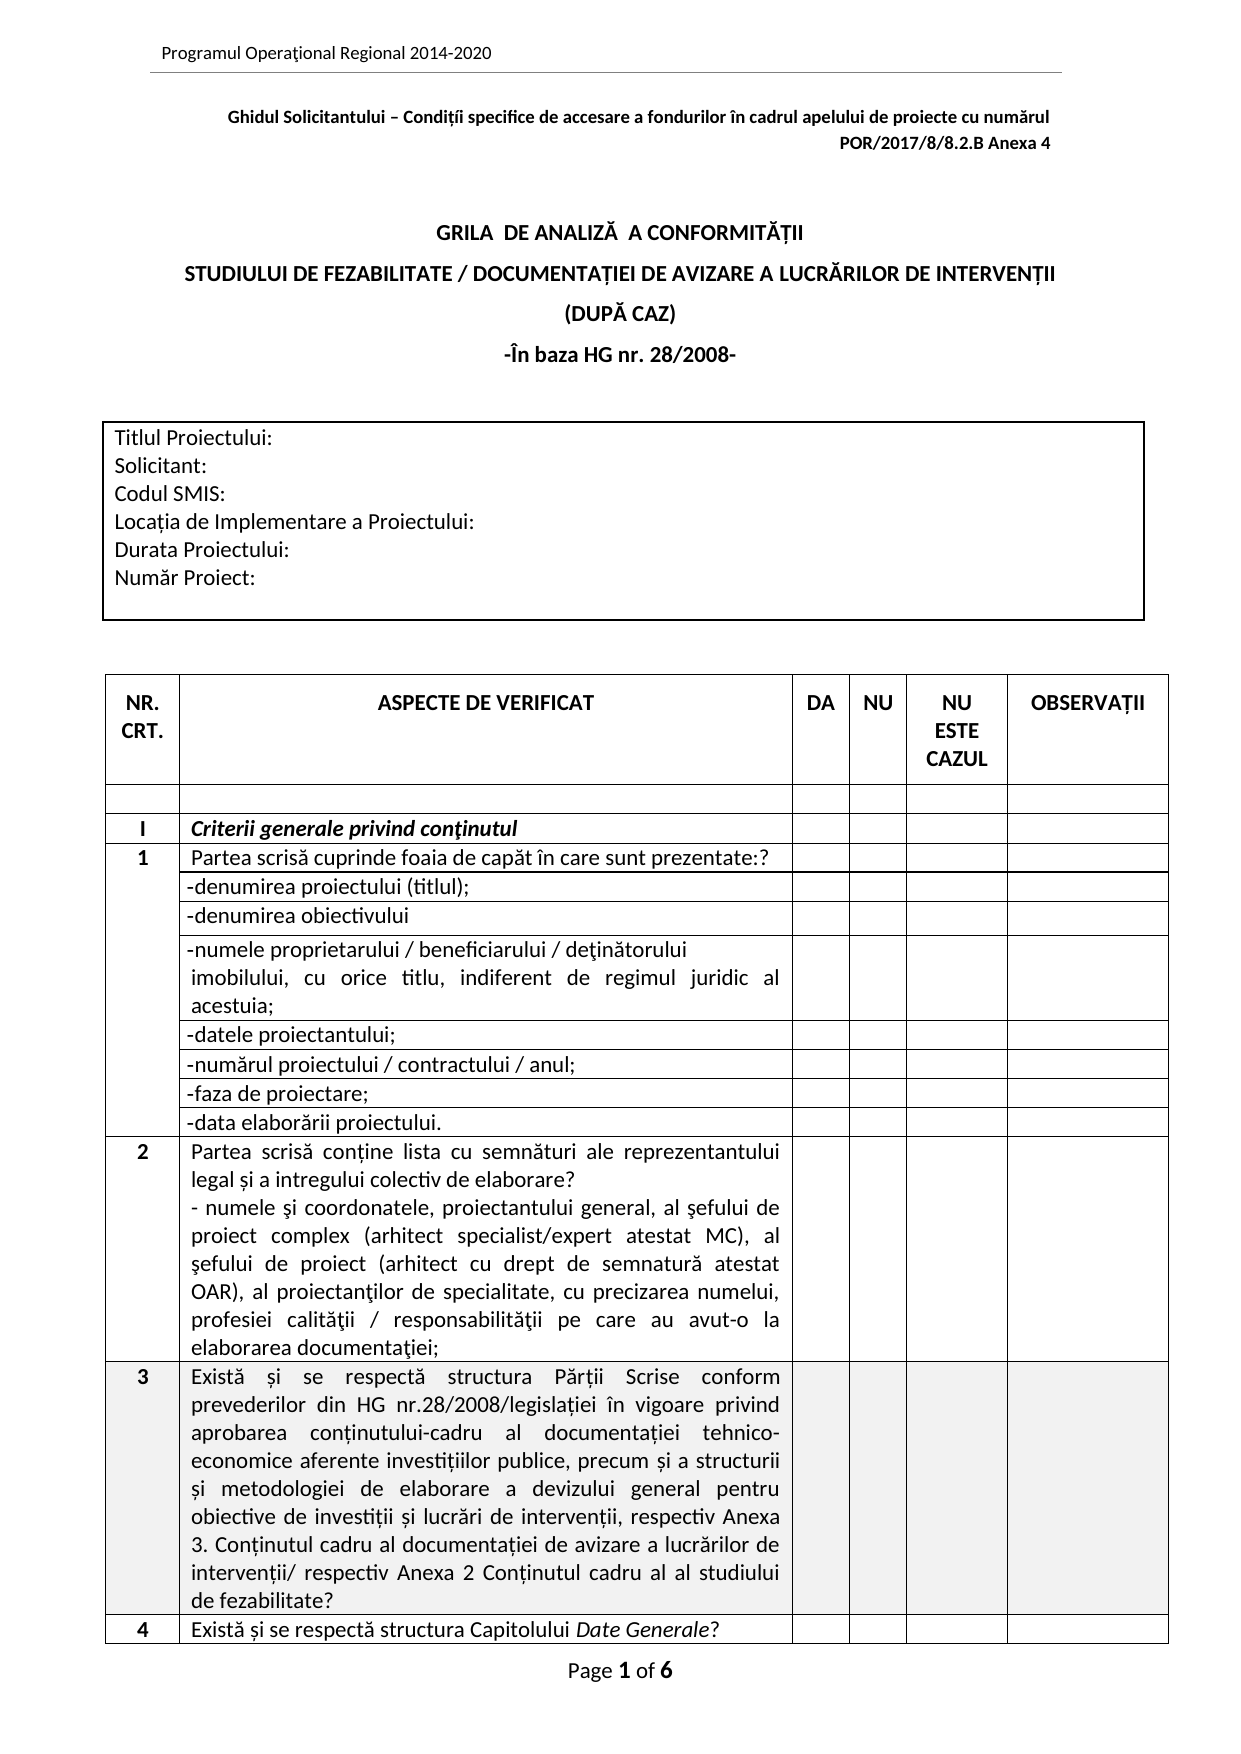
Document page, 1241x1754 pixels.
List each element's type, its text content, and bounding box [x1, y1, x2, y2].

text STUDIULUI DE FEZABILITATE / DOCUMENTAŢIEI DE AVIZARE A LUCRĂRILOR DE INTERVENŢII [150, 259, 1090, 287]
table_cell [850, 1137, 906, 1361]
table_header NU ESTE CAZUL [907, 675, 1007, 784]
table_cell [850, 902, 906, 934]
table_cell numele proprietarului / beneficiarului / deţinătorului imobilului, cu orice titlu, indiferent de regimul juridic al acestuia; [180, 936, 792, 1019]
table_cell [793, 1050, 849, 1078]
table_cell [850, 936, 906, 1019]
table_cell [850, 844, 906, 871]
table_cell [793, 1021, 849, 1049]
text GRILA DE ANALIZĂ A CONFORMITĂŢII [150, 218, 1090, 246]
table_cell [1008, 785, 1168, 813]
table_cell [793, 873, 849, 901]
table_cell [1008, 844, 1168, 871]
table_header DA [793, 675, 849, 784]
table_header Titlul Proiectului: Solicitant: Codul SMIS: Locaţia de Implementare a Proiectului: Durata Proiectului: Număr Proiect: [104, 423, 1143, 619]
table_cell [1008, 1137, 1168, 1361]
table_cell [907, 1108, 1007, 1136]
table_cell [850, 1108, 906, 1136]
table_header NU [850, 675, 906, 784]
table_cell [1008, 873, 1168, 901]
table_cell [907, 1079, 1007, 1107]
table_cell [907, 1615, 1007, 1643]
table_cell Criterii generale privind conţinutul [180, 814, 792, 842]
text -În baza HG nr. 28/2008- [150, 340, 1090, 368]
table_cell [1008, 1362, 1168, 1614]
table_cell [1008, 1108, 1168, 1136]
table_cell [850, 1050, 906, 1078]
table_cell numărul proiectului / contractului / anul; [180, 1050, 792, 1078]
table_cell [907, 1050, 1007, 1078]
table_cell [793, 1137, 849, 1361]
table_cell Partea scrisă conține lista cu semnături ale reprezentantului legal și a intregului colectiv de elaborare? - numele şi coordonatele, proiectantului general, al şefului de proiect complex (arhitect specialist/expert atestat MC), al şefului de proiect (arhitect cu drept de semnatură atestat OAR), al proiectanţilor de specialitate, cu precizarea numelui, profesiei calităţii / responsabilităţii pe care au avut-o la elaborarea documentaţiei; [180, 1137, 792, 1361]
table_cell [793, 814, 849, 842]
table_cell [1008, 902, 1168, 934]
table_cell [180, 785, 792, 813]
table_cell [1008, 1079, 1168, 1107]
table_cell [1008, 1050, 1168, 1078]
table_cell [850, 1079, 906, 1107]
table_cell [1008, 1021, 1168, 1049]
table_cell Există și se respectă structura Părții Scrise conform prevederilor din HG nr.28/2008/legislaţiei în vigoare privind aprobarea conţinutului-cadru al documentaţiei tehnico-economice aferente investiţiilor publice, precum şi a structurii şi metodologiei de elaborare a devizului general pentru obiective de investiţii şi lucrări de intervenţii, respectiv Anexa 3. Conţinutul cadru al documentaţiei de avizare a lucrărilor de intervenţii/ respectiv Anexa 2 Conţinutul cadru al al studiului de fezabilitate? [180, 1362, 792, 1614]
table_cell [793, 1615, 849, 1643]
table_cell 1 [106, 844, 179, 1136]
table_cell 3 [106, 1362, 179, 1614]
text (DUPĂ CAZ) [150, 299, 1090, 327]
table_cell [907, 1137, 1007, 1361]
table_cell [793, 936, 849, 1019]
table_cell denumirea proiectului (titlul); [180, 873, 792, 901]
table_cell [907, 1362, 1007, 1614]
table_cell [1008, 936, 1168, 1019]
table_cell [793, 1108, 849, 1136]
table_header ASPECTE DE VERIFICAT [180, 675, 792, 784]
table_cell datele proiectantului; [180, 1021, 792, 1049]
table_cell [106, 785, 179, 813]
table_cell [907, 902, 1007, 934]
table_cell [850, 1021, 906, 1049]
table_cell Există și se respectă structura Capitolului Date Generale? [180, 1615, 792, 1643]
table_cell [907, 844, 1007, 871]
table_cell faza de proiectare; [180, 1079, 792, 1107]
table_cell [850, 814, 906, 842]
table_cell [907, 1021, 1007, 1049]
table_cell [793, 1362, 849, 1614]
table_cell [1008, 1615, 1168, 1643]
table_cell denumirea obiectivului [180, 902, 792, 934]
table_cell [850, 785, 906, 813]
table_cell [907, 814, 1007, 842]
table_cell [907, 873, 1007, 901]
table_cell [850, 873, 906, 901]
table_cell [1008, 814, 1168, 842]
table_cell [793, 902, 849, 934]
table_cell [793, 785, 849, 813]
table_header NR. CRT. [106, 675, 179, 784]
table_cell [793, 1079, 849, 1107]
table_cell 2 [106, 1137, 179, 1361]
table_cell Partea scrisă cuprinde foaia de capăt în care sunt prezentate:? [180, 844, 792, 871]
table_cell [850, 1615, 906, 1643]
table_header OBSERVAŢII [1008, 675, 1168, 784]
table_cell [907, 936, 1007, 1019]
table_cell I [106, 814, 179, 842]
table_cell [907, 785, 1007, 813]
table_cell [793, 844, 849, 871]
table_cell data elaborării proiectului. [180, 1108, 792, 1136]
table_cell [850, 1362, 906, 1614]
table_cell 4 [106, 1615, 179, 1643]
